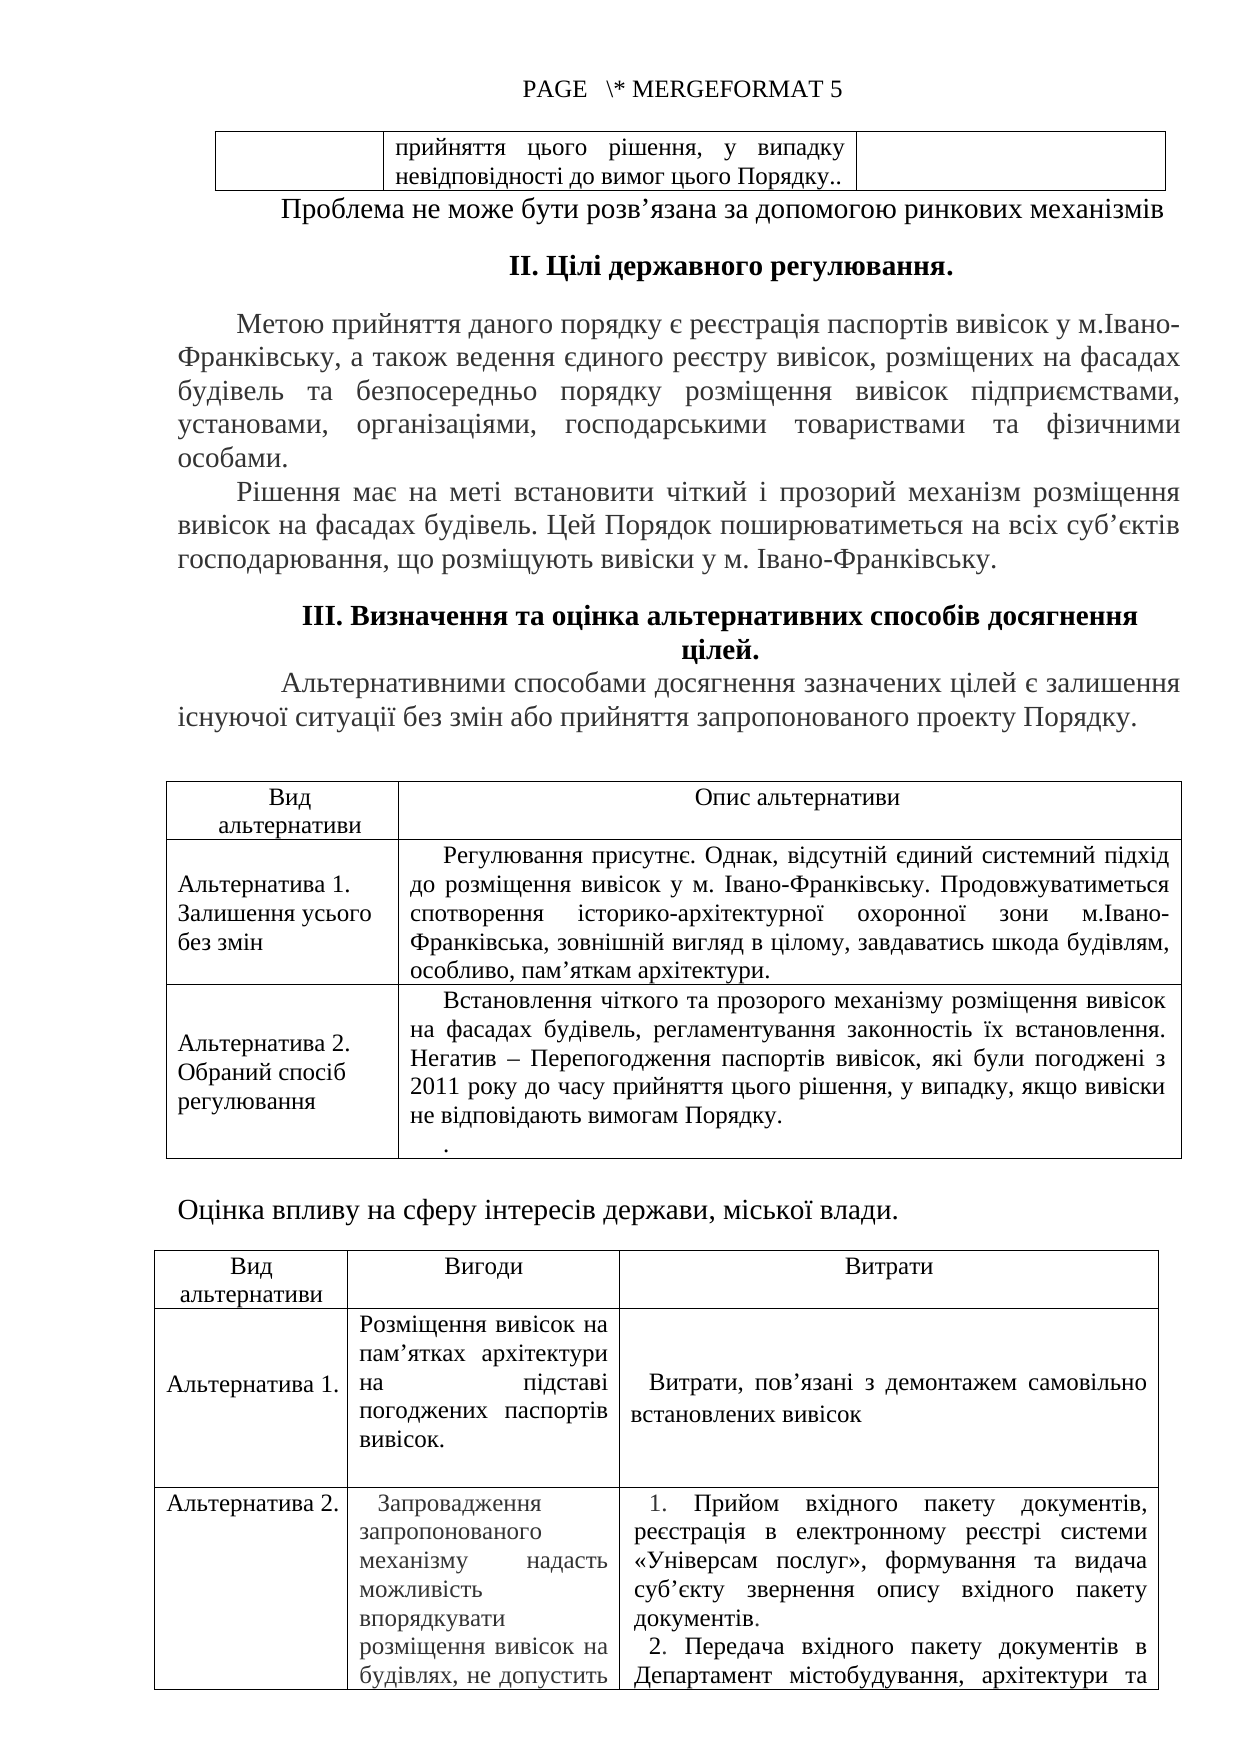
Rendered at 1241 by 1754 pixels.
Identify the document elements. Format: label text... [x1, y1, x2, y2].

table_cell Альтернатива 1. Залишення усього без змін [167, 840, 398, 984]
table_header Вигоди [348, 1251, 619, 1308]
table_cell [216, 132, 383, 190]
table_header Вид альтернативи [167, 782, 398, 839]
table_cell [620, 1488, 1158, 1689]
text II. Цілі державного регулювання. [259, 248, 1181, 282]
table_header Вид альтернативи [155, 1251, 347, 1308]
table_cell Альтернатива 2. [155, 1488, 347, 1689]
text Проблема не може бути розв’язана за допомогою ринкових механізмів [177, 191, 1181, 224]
table_cell Розміщення вивісок на пам’ятках архітектури на підставі погоджених паспортів вивісок. [348, 1309, 619, 1487]
text III. Визначення та оцінка альтернативних способів досягнення цілей. [259, 598, 1181, 666]
text Метою прийняття даного порядку є реєстрація паспортів вивісок у м.Івано-Франківську, а також ведення єдиного реєстру вивісок, розміщених на фасадах будівель та безпосередньо порядку розміщення вивісок підприємствами, установами, організаціями, господарськими товариствами та фізичними особами. [177, 306, 1181, 474]
table_header Опис альтернативи [399, 782, 1181, 839]
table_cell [384, 132, 856, 190]
text Рішення має на меті встановити чіткий і прозорий механізм розміщення вивісок на фасадах будівель. Цей Порядок поширюватиметься на всіх суб’єктів господарювання, що розміщують вивіски у м. Івано-Франківську. [177, 474, 1181, 574]
table_cell [857, 132, 1165, 190]
table_cell Встановлення чіткого та прозорого механізму розміщення вивісок на фасадах будівель, регламентування законностіь їх встановлення. Негатив – Перепогодження паспортів вивісок, які були погоджені з 2011 року до часу прийняття цього рішення, у випадку, якщо вивіски не відповідають вимогам Порядку. . [399, 985, 1181, 1158]
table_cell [348, 1488, 619, 1689]
text Альтернативними способами досягнення зазначених цілей є залишення існуючої ситуації без змін або прийняття запропонованого проекту Порядку. [177, 666, 1181, 733]
text Оцінка впливу на сферу інтересів держави, міської влади. [177, 1192, 1181, 1226]
table_cell Витрати, пов’язані з демонтажем самовільно встановлених вивісок [620, 1309, 1158, 1487]
table_cell Альтернатива 1. [155, 1309, 347, 1487]
table_cell Регулювання присутнє. Однак, відсутній єдиний системний підхід до розміщення вивісок у м. Івано-Франківську. Продовжуватиметься спотворення історико-архітектурної охоронної зони м.Івано-Франківська, зовнішній вигляд в цілому, завдаватись шкода будівлям, особливо, пам’яткам архітектури. [399, 840, 1181, 984]
table_header Витрати [620, 1251, 1158, 1308]
table_cell Альтернатива 2. Обраний спосіб регулювання [167, 985, 398, 1158]
